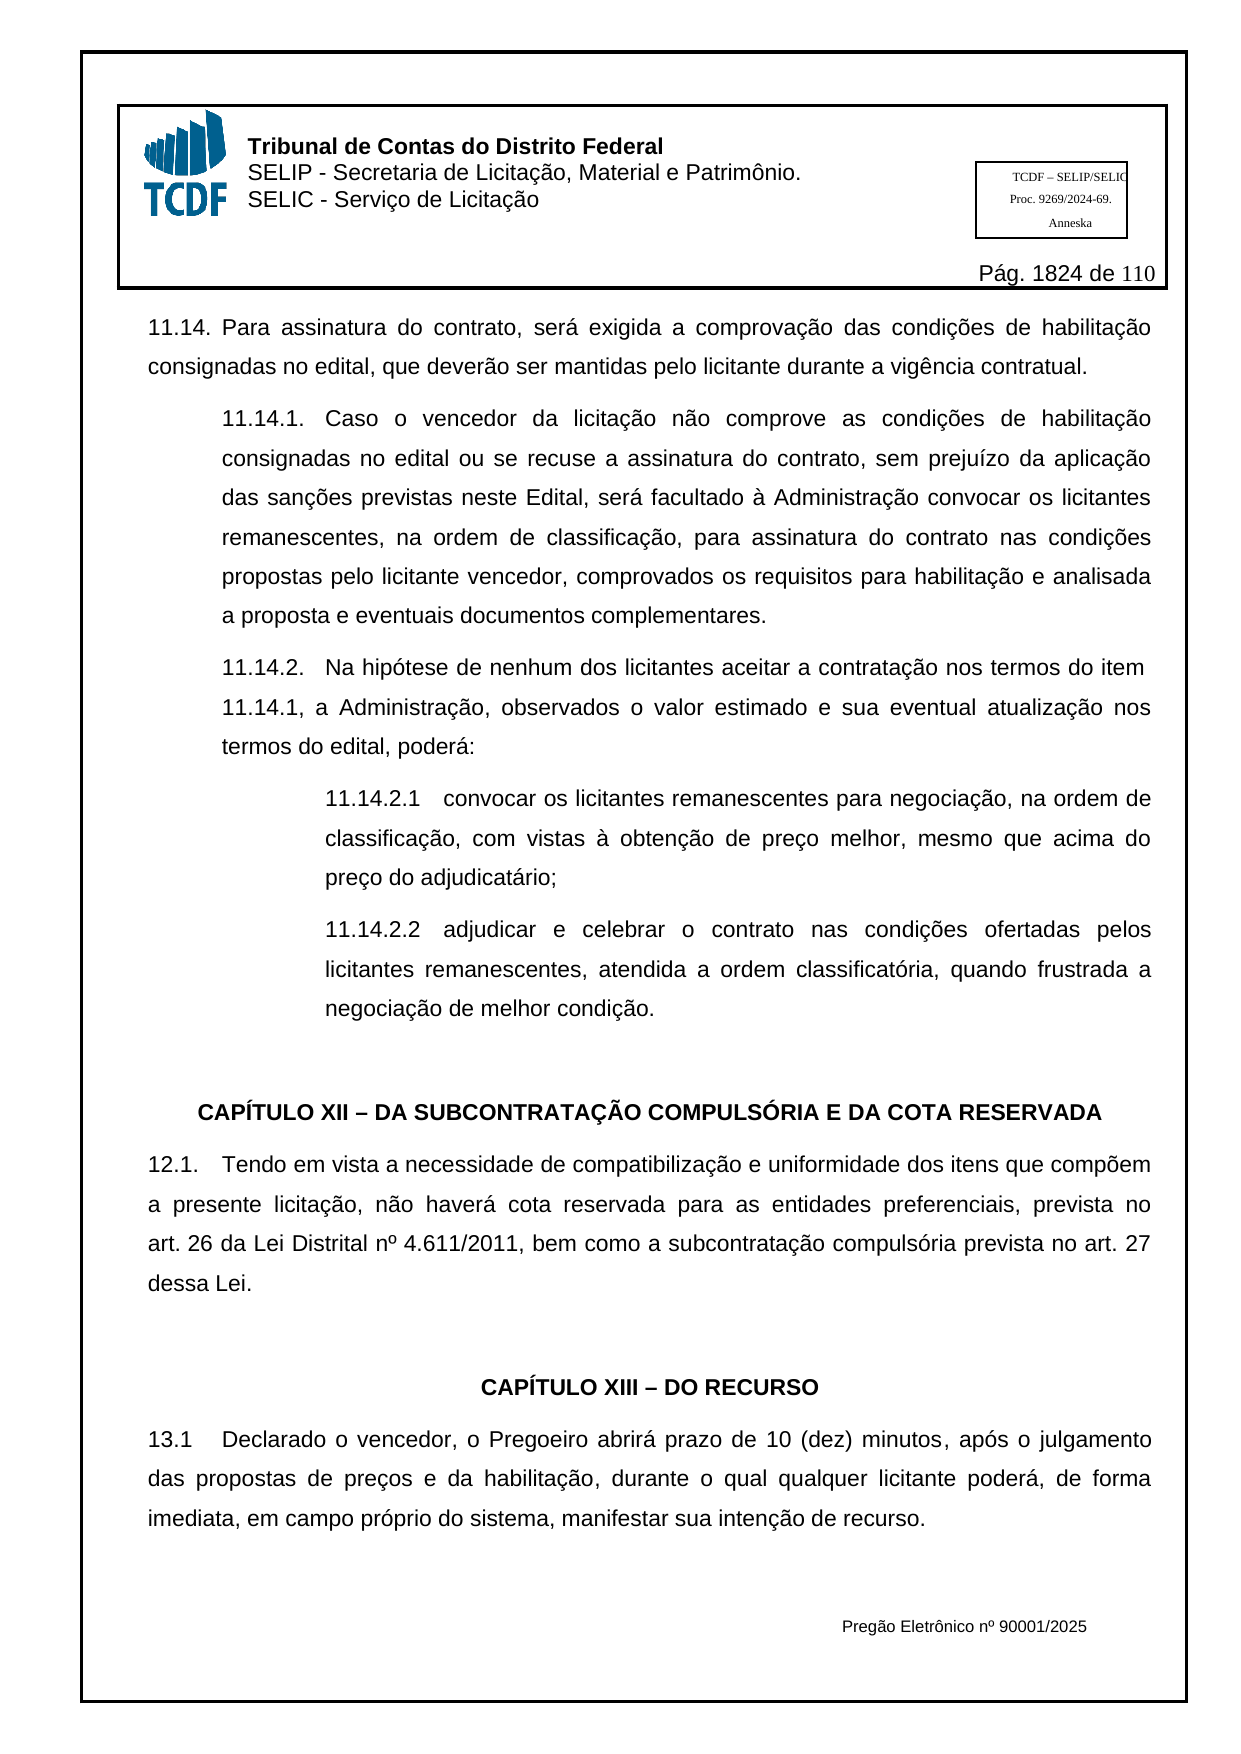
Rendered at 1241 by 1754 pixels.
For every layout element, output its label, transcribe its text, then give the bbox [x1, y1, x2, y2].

picture [129, 107, 241, 218]
text 11.14.2.2 adjudicar e celebrar o contrato nas condições ofertadas pelos licitantes remanescentes, atendida a ordem classificatória, quando frustrada a negociação de melhor condição. [325, 916, 1152, 1022]
text Capítulo XII – DA SUBCONTRATAÇÃO COMPULSÓRIA E DA COTA RESERVADA [148, 1099, 1152, 1126]
text 11.14.2. Na hipótese de nenhum dos licitantes aceitar a contratação nos termos do item 11.14.1, a Administração, observados o valor estimado e sua eventual atualização nos termos do edital, poderá: [222, 654, 1152, 760]
text 11.14.2.1 convocar os licitantes remanescentes para negociação, na ordem de classificação, com vistas à obtenção de preço melhor, mesmo que acima do preço do adjudicatário; [325, 785, 1152, 891]
text 12.1. Tendo em vista a necessidade de compatibilização e uniformidade dos itens que compõem a presente licitação, não haverá cota reservada para as entidades preferenciais, prevista no art. 26 da Lei Distrital nº 4.611/2011, bem como a subcontratação compulsória prevista no art. 27 dessa Lei. [148, 1151, 1152, 1296]
text 13.1 Declarado o vencedor, o Pregoeiro abrirá prazo de 10 (dez) minutos, após o julgamento das propostas de preços e da habilitação, durante o qual qualquer licitante poderá, de forma imediata, em campo próprio do sistema, manifestar sua intenção de recurso. [148, 1426, 1152, 1531]
text 11.14. Para assinatura do contrato, será exigida a comprovação das condições de habilitação consignadas no edital, que deverão ser mantidas pelo licitante durante a vigência contratual. [148, 313, 1152, 379]
text 11.14.1. Caso o vencedor da licitação não comprove as condições de habilitação consignadas no edital ou se recuse a assinatura do contrato, sem prejuízo da aplicação das sanções previstas neste Edital, será facultado à Administração convocar os licitantes remanescentes, na ordem de classificação, para assinatura do contrato nas condições propostas pelo licitante vencedor, comprovados os requisitos para habilitação e analisada a proposta e eventuais documentos complementares. [222, 405, 1152, 629]
text capítulo XIII – do RECURSO [148, 1373, 1152, 1400]
